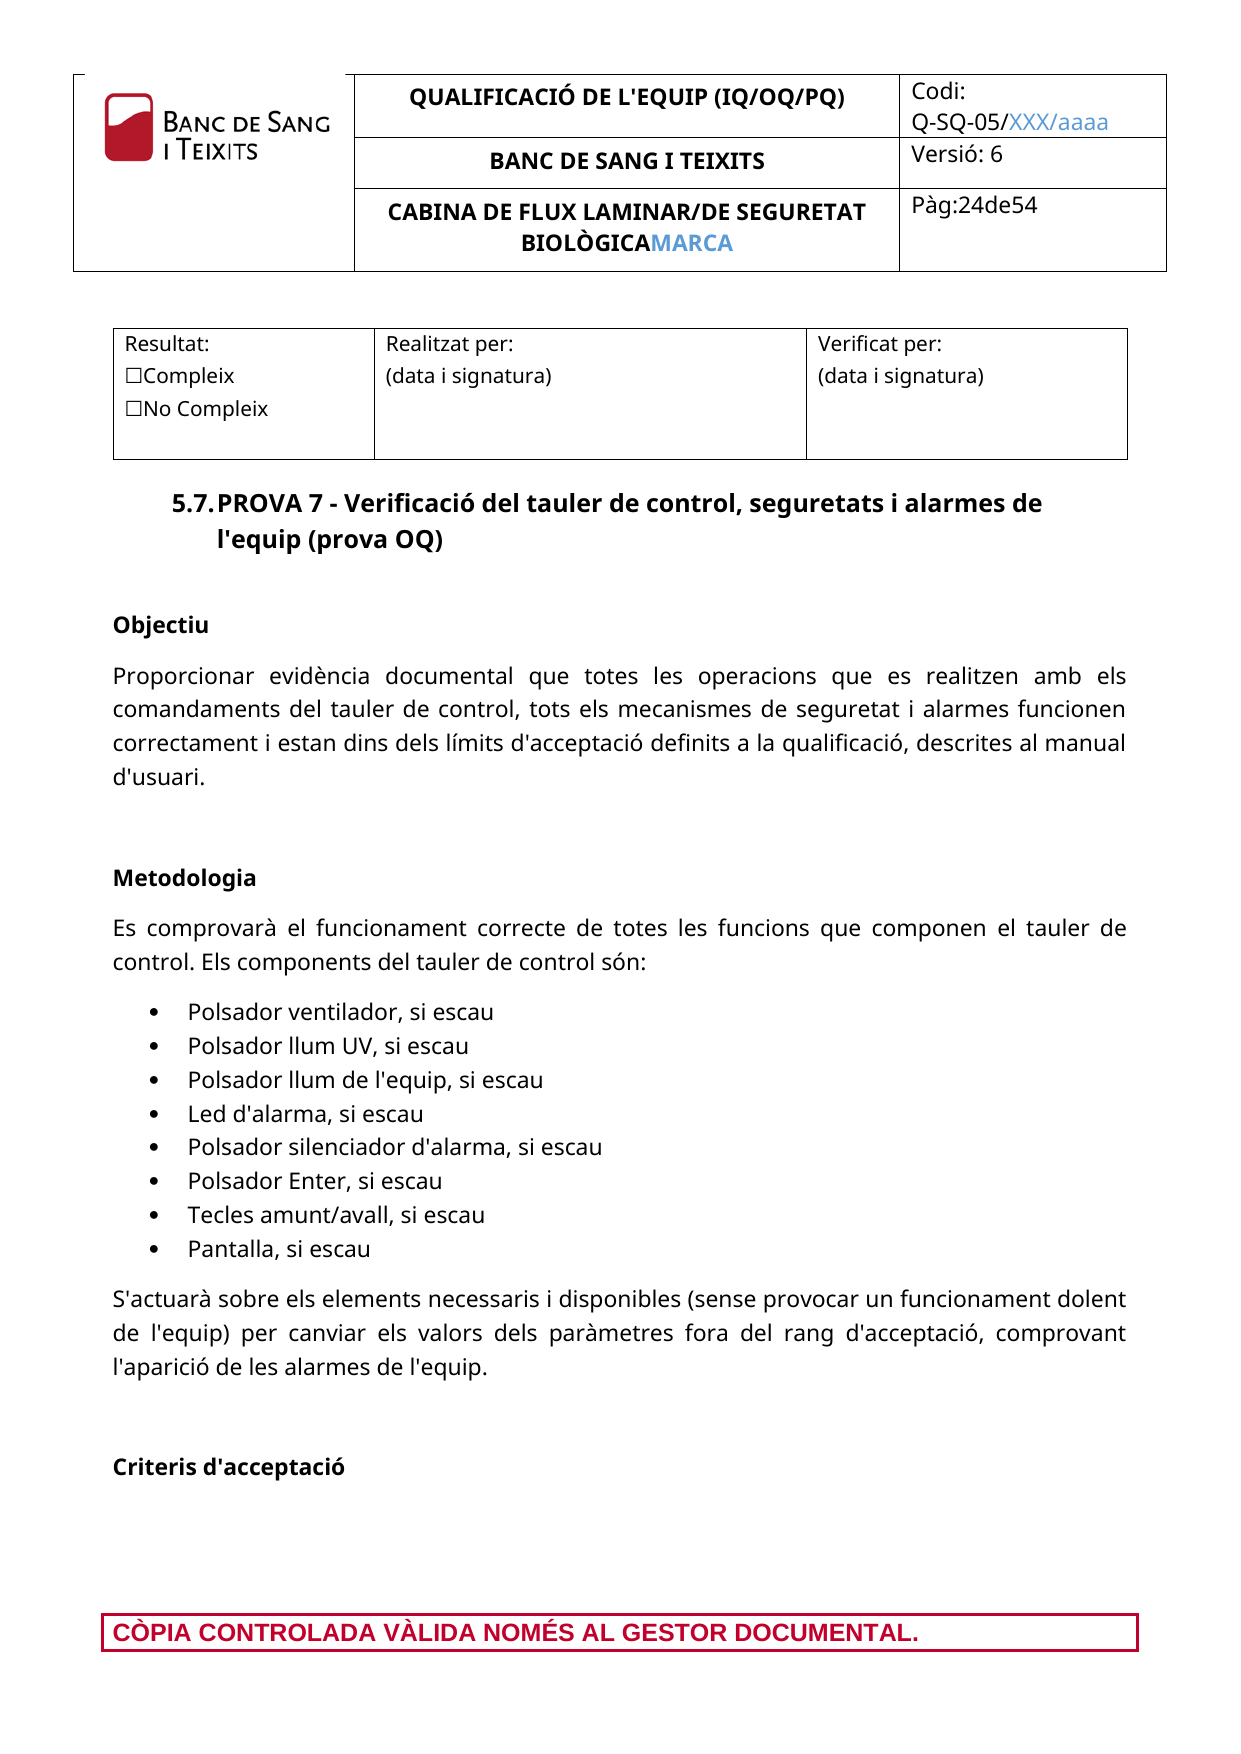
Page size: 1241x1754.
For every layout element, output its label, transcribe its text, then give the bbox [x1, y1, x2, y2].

text Proporcionar evidència documental que totes les operacions que es realitzen amb els comandaments del tauler de control, tots els mecanismes de seguretat i alarmes funcionen correctament i estan dins dels límits d'acceptació definits a la qualificació, descrites al manual d'usuari. [112, 659, 1128, 792]
table_cell Verificat per: (data i signatura) [807, 329, 1127, 459]
table_cell Realitzat per: (data i signatura) [375, 329, 806, 459]
picture [84, 74, 346, 178]
list Polsador llum de l'equip, si escau [150, 1064, 1128, 1095]
text Criteris d'acceptació [112, 1451, 1128, 1482]
list Polsador ventilador, si escau [150, 996, 1128, 1027]
text Objectiu [112, 609, 1128, 640]
list Tecles amunt/avall, si escau [150, 1199, 1128, 1230]
text Metodologia [112, 862, 1128, 893]
list Led d'alarma, si escau [150, 1097, 1128, 1129]
table_cell Resultat: Compleix No Compleix [114, 329, 374, 459]
text Es comprovarà el funcionament correcte de totes les funcions que componen el tauler de control. Els components del tauler de control són: [112, 912, 1128, 977]
text S'actuarà sobre els elements necessaris i disponibles (sense provocar un funcionament dolent de l'equip) per canviar els valors dels paràmetres fora del rang d'acceptació, comprovant l'aparició de les alarmes de l'equip. [112, 1283, 1128, 1382]
list Polsador llum UV, si escau [150, 1030, 1128, 1061]
list Polsador silenciador d'alarma, si escau [150, 1131, 1128, 1162]
subtitle PROVA 7 - Verificació del tauler de control, seguretats i alarmes de l'equip (prova OQ) [172, 485, 1128, 556]
list Pantalla, si escau [150, 1232, 1128, 1264]
list Polsador Enter, si escau [150, 1165, 1128, 1196]
